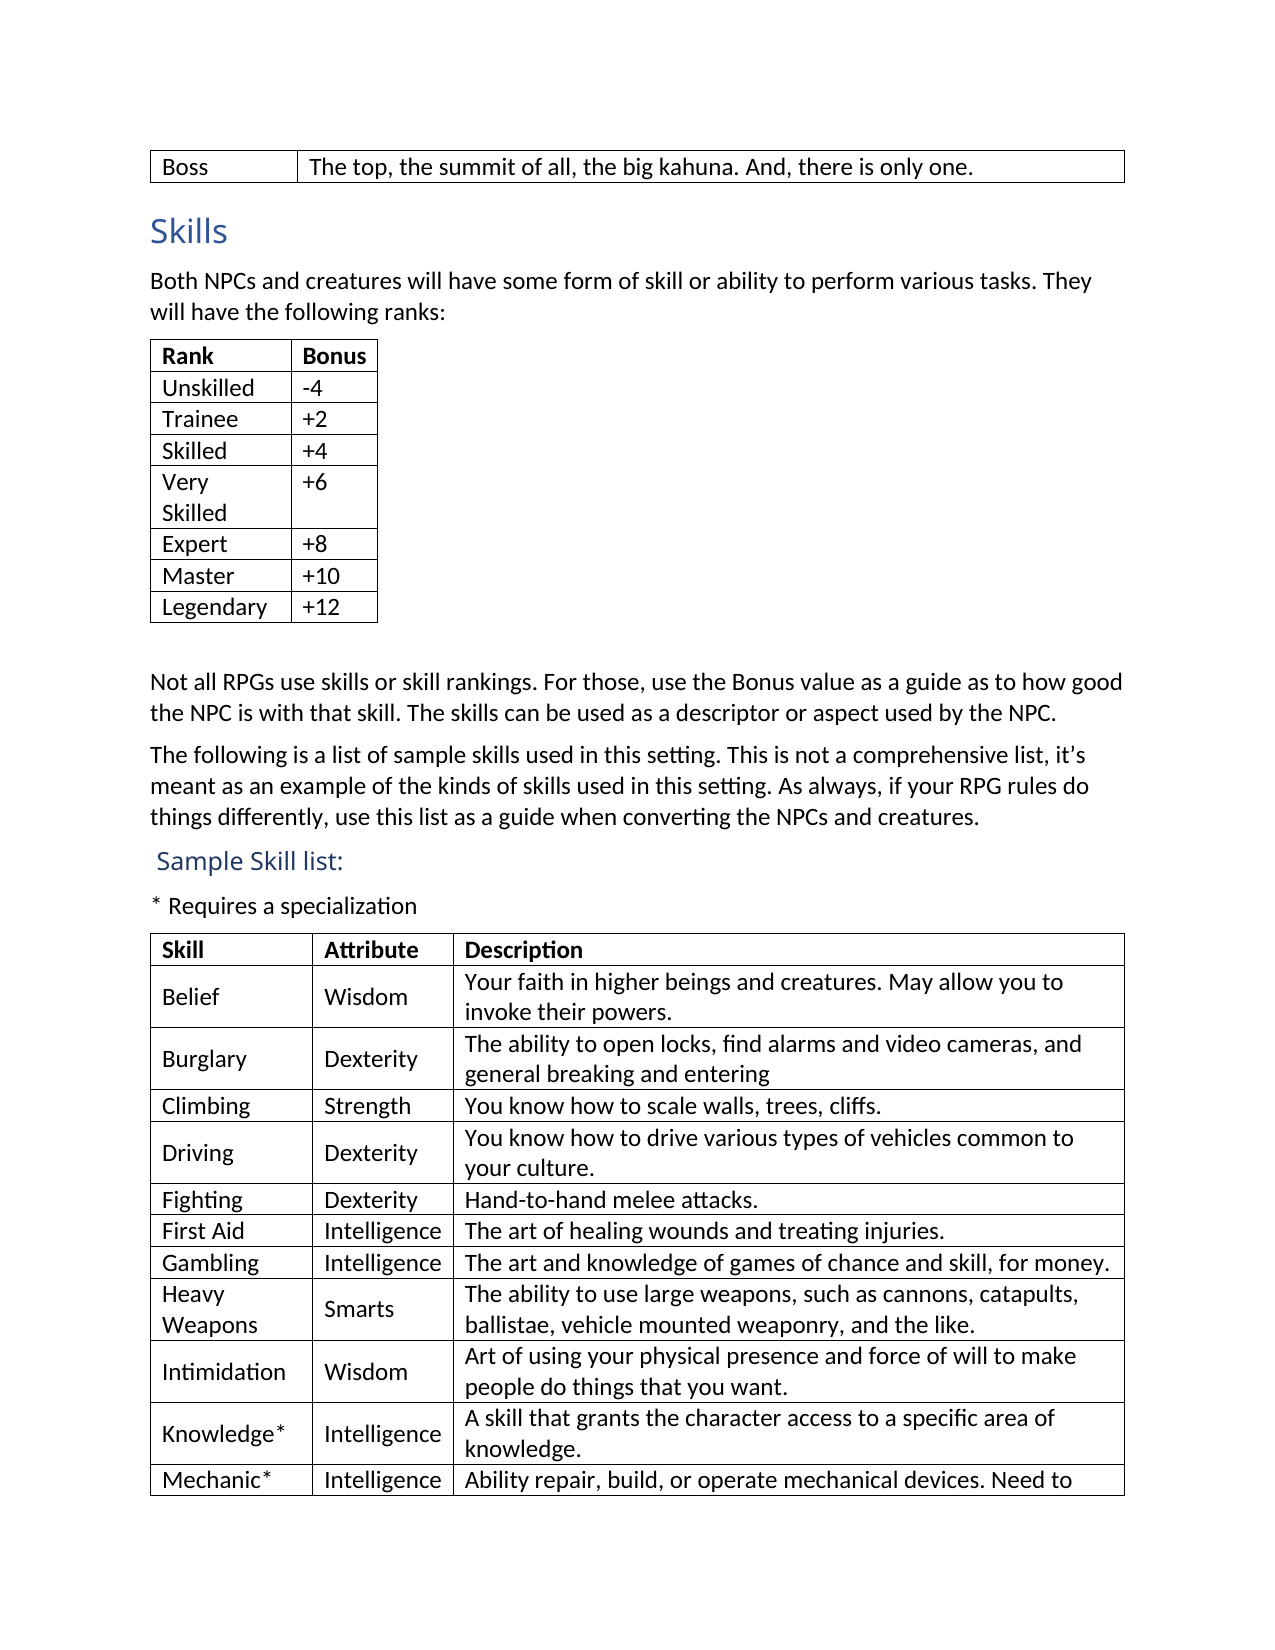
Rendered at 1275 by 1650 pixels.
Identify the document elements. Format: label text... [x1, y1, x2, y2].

table_cell A skill that grants the character access to a specific area of knowledge. [454, 1403, 1124, 1464]
table_cell Mechanic* [151, 1465, 312, 1495]
table_cell Unskilled [151, 372, 291, 402]
table_cell +2 [292, 403, 377, 434]
table_cell Burglary [151, 1028, 312, 1089]
table_cell You know how to drive various types of vehicles common to your culture. [454, 1122, 1124, 1183]
table_cell Belief [151, 966, 312, 1027]
table_header Description [454, 934, 1124, 965]
table_cell Boss [151, 151, 297, 182]
table_cell Intelligence [313, 1403, 453, 1464]
table_cell Intelligence [313, 1247, 453, 1277]
table_cell Dexterity [313, 1028, 453, 1089]
table_cell +8 [292, 529, 377, 559]
table_cell Very Skilled [151, 466, 291, 527]
table_cell The top, the summit of all, the big kahuna. And, there is only one. [298, 151, 1124, 182]
table_header Attribute [313, 934, 453, 965]
table_cell The art of healing wounds and treating injuries. [454, 1215, 1124, 1246]
table_cell Strength [313, 1090, 453, 1121]
table_cell Dexterity [313, 1122, 453, 1183]
table_cell First Aid [151, 1215, 312, 1246]
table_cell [454, 1465, 1124, 1495]
table_cell +6 [292, 466, 377, 527]
table_cell Expert [151, 529, 291, 559]
table_cell The ability to open locks, find alarms and video cameras, and general breaking and entering [454, 1028, 1124, 1089]
table_cell The art and knowledge of games of chance and skill, for money. [454, 1247, 1124, 1277]
text * Requires a specialization [150, 890, 1125, 921]
subtitle Skills [150, 208, 1125, 253]
table_cell Art of using your physical presence and force of will to make people do things that you want. [454, 1341, 1124, 1402]
table_cell Skilled [151, 435, 291, 465]
table_cell Your faith in higher beings and creatures. May allow you to invoke their powers. [454, 966, 1124, 1027]
table_cell Smarts [313, 1279, 453, 1339]
table_cell Climbing [151, 1090, 312, 1121]
text The following is a list of sample skills used in this setting. This is not a comprehensive list, it’s meant as an example of the kinds of skills used in this setting. As always, if your RPG rules do things differently, use this list as a guide when converting the NPCs and creatures. [150, 740, 1125, 831]
text Not all RPGs use skills or skill rankings. For those, use the Bonus value as a guide as to how good the NPC is with that skill. The skills can be used as a descriptor or aspect used by the NPC. [150, 666, 1125, 727]
table_header Bonus [292, 340, 377, 371]
table_cell Wisdom [313, 966, 453, 1027]
table_cell You know how to scale walls, trees, cliffs. [454, 1090, 1124, 1121]
table_cell Hand-to-hand melee attacks. [454, 1184, 1124, 1214]
table_cell Driving [151, 1122, 312, 1183]
table_cell Intimidation [151, 1341, 312, 1402]
table_cell Wisdom [313, 1341, 453, 1402]
table_cell The ability to use large weapons, such as cannons, catapults, ballistae, vehicle mounted weaponry, and the like. [454, 1279, 1124, 1339]
table_cell Heavy Weapons [151, 1279, 312, 1339]
table_cell +4 [292, 435, 377, 465]
table_cell Dexterity [313, 1184, 453, 1214]
table_cell Intelligence [313, 1465, 453, 1495]
table_cell Knowledge* [151, 1403, 312, 1464]
table_cell +12 [292, 592, 377, 622]
table_cell Intelligence [313, 1215, 453, 1246]
table_cell Fighting [151, 1184, 312, 1214]
table_cell Master [151, 560, 291, 591]
text Both NPCs and creatures will have some form of skill or ability to perform various tasks. They will have the following ranks: [150, 266, 1125, 327]
subtitle Sample Skill list: [150, 844, 1125, 878]
table_cell Trainee [151, 403, 291, 434]
table_header Rank [151, 340, 291, 371]
table_cell Legendary [151, 592, 291, 622]
table_cell Gambling [151, 1247, 312, 1277]
table_cell -4 [292, 372, 377, 402]
table_header Skill [151, 934, 312, 965]
table_cell +10 [292, 560, 377, 591]
